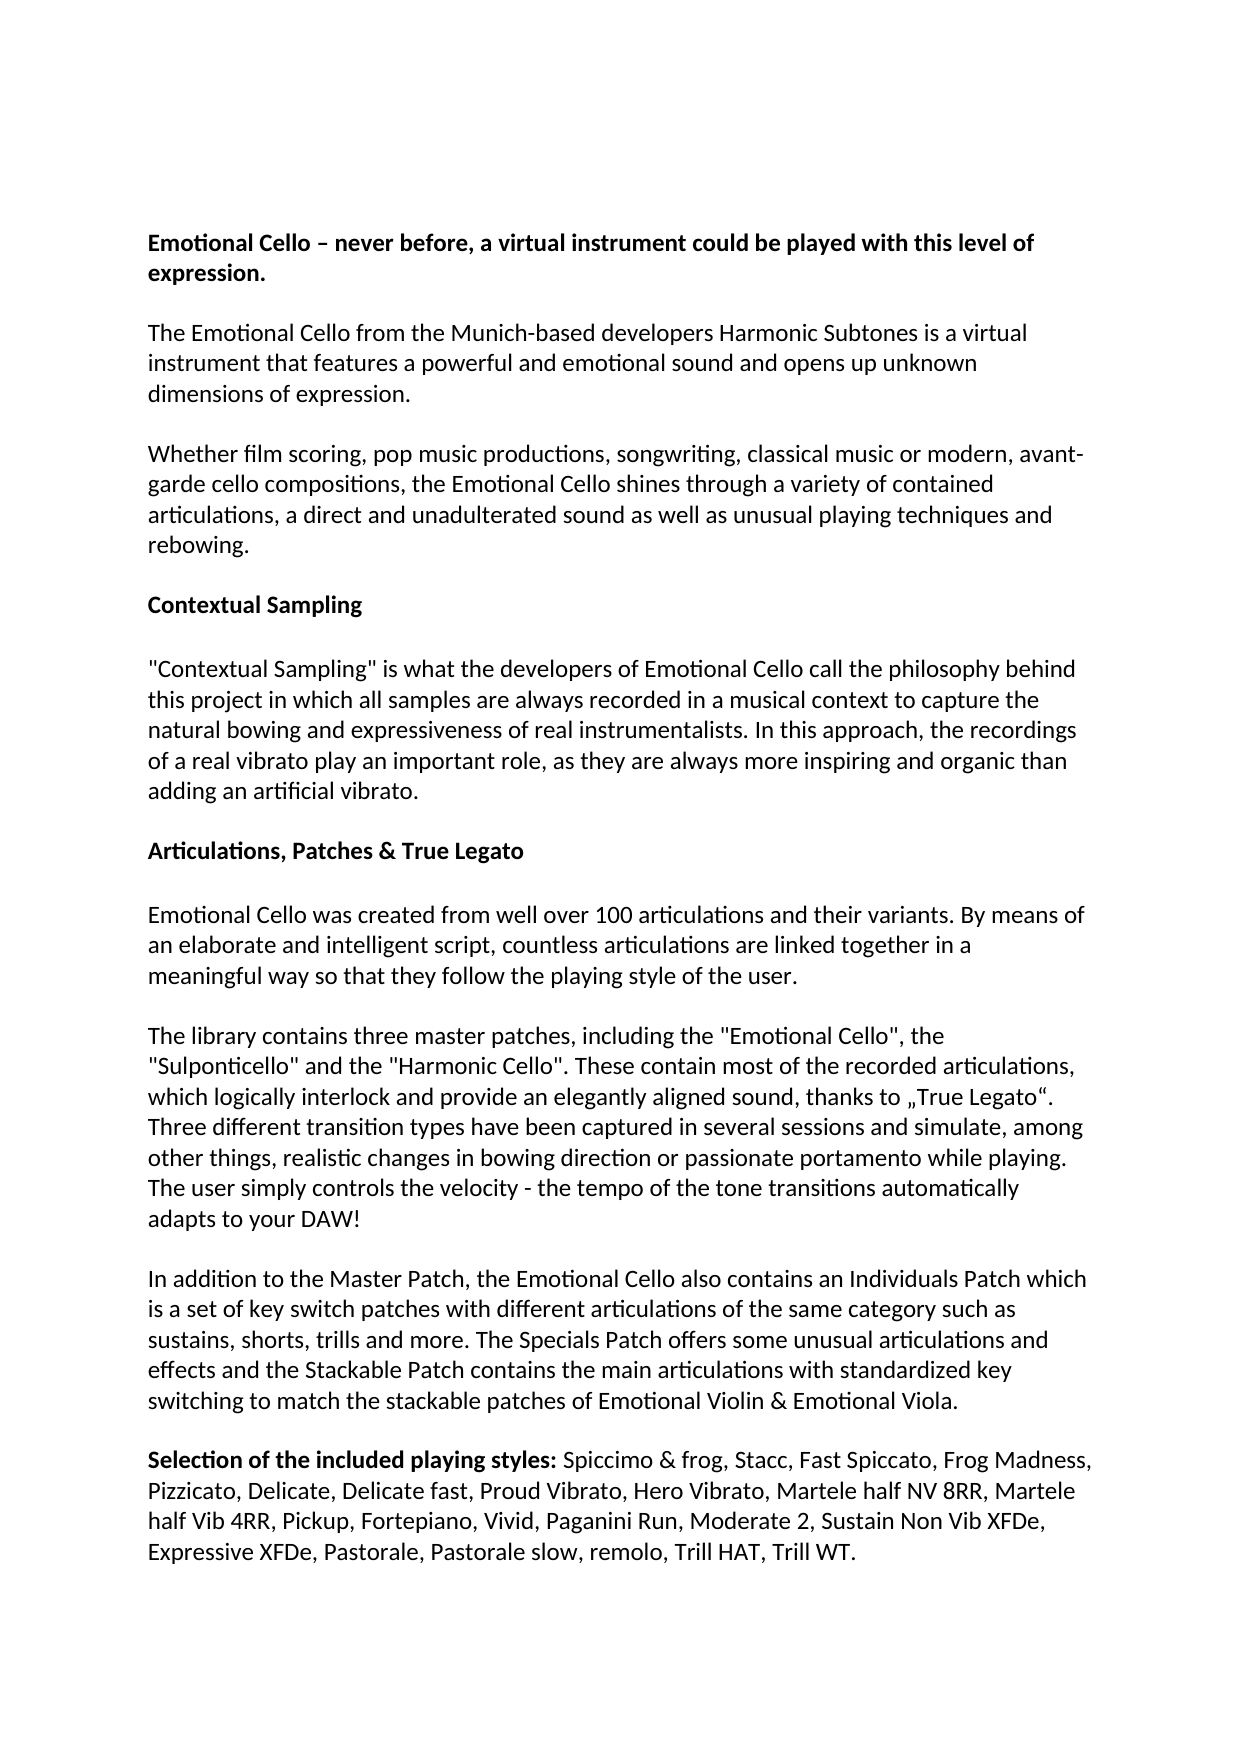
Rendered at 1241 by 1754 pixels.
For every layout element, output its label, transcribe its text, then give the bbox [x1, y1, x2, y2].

subtitle Articulations, Patches & True Legato [148, 835, 1093, 866]
text Selection of the included playing styles: Spiccimo & frog, Stacc, Fast Spiccato, Frog Madness, Pizzicato, Delicate, Delicate fast, Proud Vibrato, Hero Vibrato, Martele half NV 8RR, Martele half Vib 4RR, Pickup, Fortepiano, Vivid, Paganini Run, Moderate 2, Sustain Non Vib XFDe, Expressive XFDe, Pastorale, Pastorale slow, remolo, Trill HAT, Trill WT. [148, 1444, 1093, 1567]
text "Contextual Sampling" is what the developers of Emotional Cello call the philosophy behind this project in which all samples are always recorded in a musical context to capture the natural bowing and expressiveness of real instrumentalists. In this approach, the recordings of a real vibrato play an important role, as they are always more inspiring and organic than adding an artificial vibrato. [148, 653, 1093, 806]
text The Emotional Cello from the Munich-based developers Harmonic Subtones is a virtual instrument that features a powerful and emotional sound and opens up unknown dimensions of expression. [148, 317, 1093, 409]
text Emotional Cello was created from well over 100 articulations and their variants. By means of an elaborate and intelligent script, countless articulations are linked together in a meaningful way so that they follow the playing style of the user. [148, 899, 1093, 991]
text Whether film scoring, pop music productions, songwriting, classical music or modern, avant-garde cello compositions, the Emotional Cello shines through a variety of contained articulations, a direct and unadulterated sound as well as unusual playing techniques and rebowing. [148, 438, 1093, 560]
text In addition to the Master Patch, the Emotional Cello also contains an Individuals Patch which is a set of key switch patches with different articulations of the same category such as sustains, shorts, trills and more. The Specials Patch offers some unusual articulations and effects and the Stackable Patch contains the main articulations with standardized key switching to match the stackable patches of Emotional Violin & Emotional Viola. [148, 1263, 1093, 1415]
subtitle Emotional Cello – never before, a virtual instrument could be played with this level of expression. [148, 227, 1093, 288]
text The library contains three master patches, including the "Emotional Cello", the "Sulponticello" and the "Harmonic Cello". These contain most of the recorded articulations, which logically interlock and provide an elegantly aligned sound, thanks to „True Legato“. Three different transition types have been captured in several sessions and simulate, among other things, realistic changes in bowing direction or passionate portamento while playing. The user simply controls the velocity - the tempo of the tone transitions automatically adapts to your DAW! [148, 1020, 1093, 1233]
subtitle Contextual Sampling [148, 589, 1093, 619]
